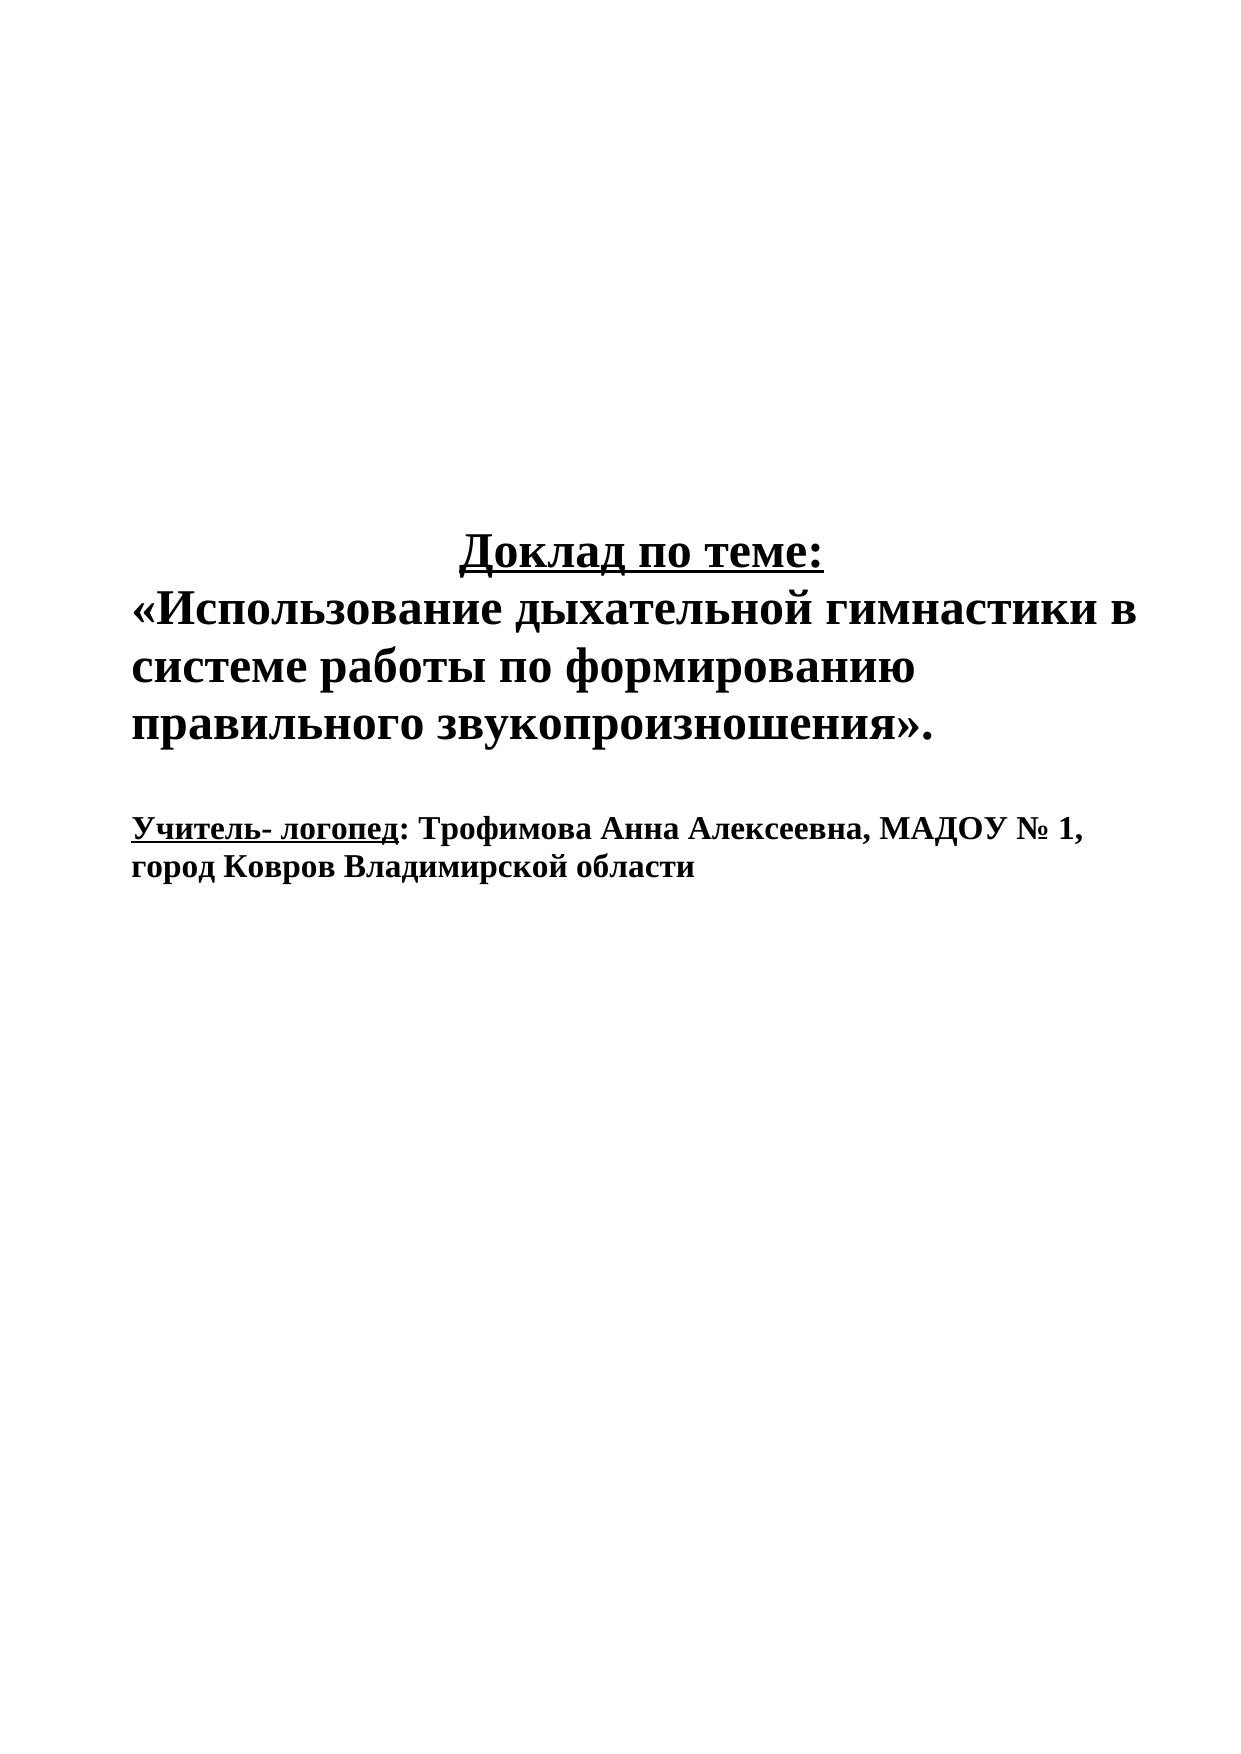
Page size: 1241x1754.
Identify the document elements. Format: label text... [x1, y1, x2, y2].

text Учитель- логопед: Трофимова Анна Алексеевна, МАДОУ № 1, город Ковров Владимирской области [131, 808, 1152, 885]
text Доклад по теме: [131, 521, 1152, 578]
text «Использование дыхательной гимнастики в системе работы по формированию правильного звукопроизношения». [131, 578, 1152, 751]
